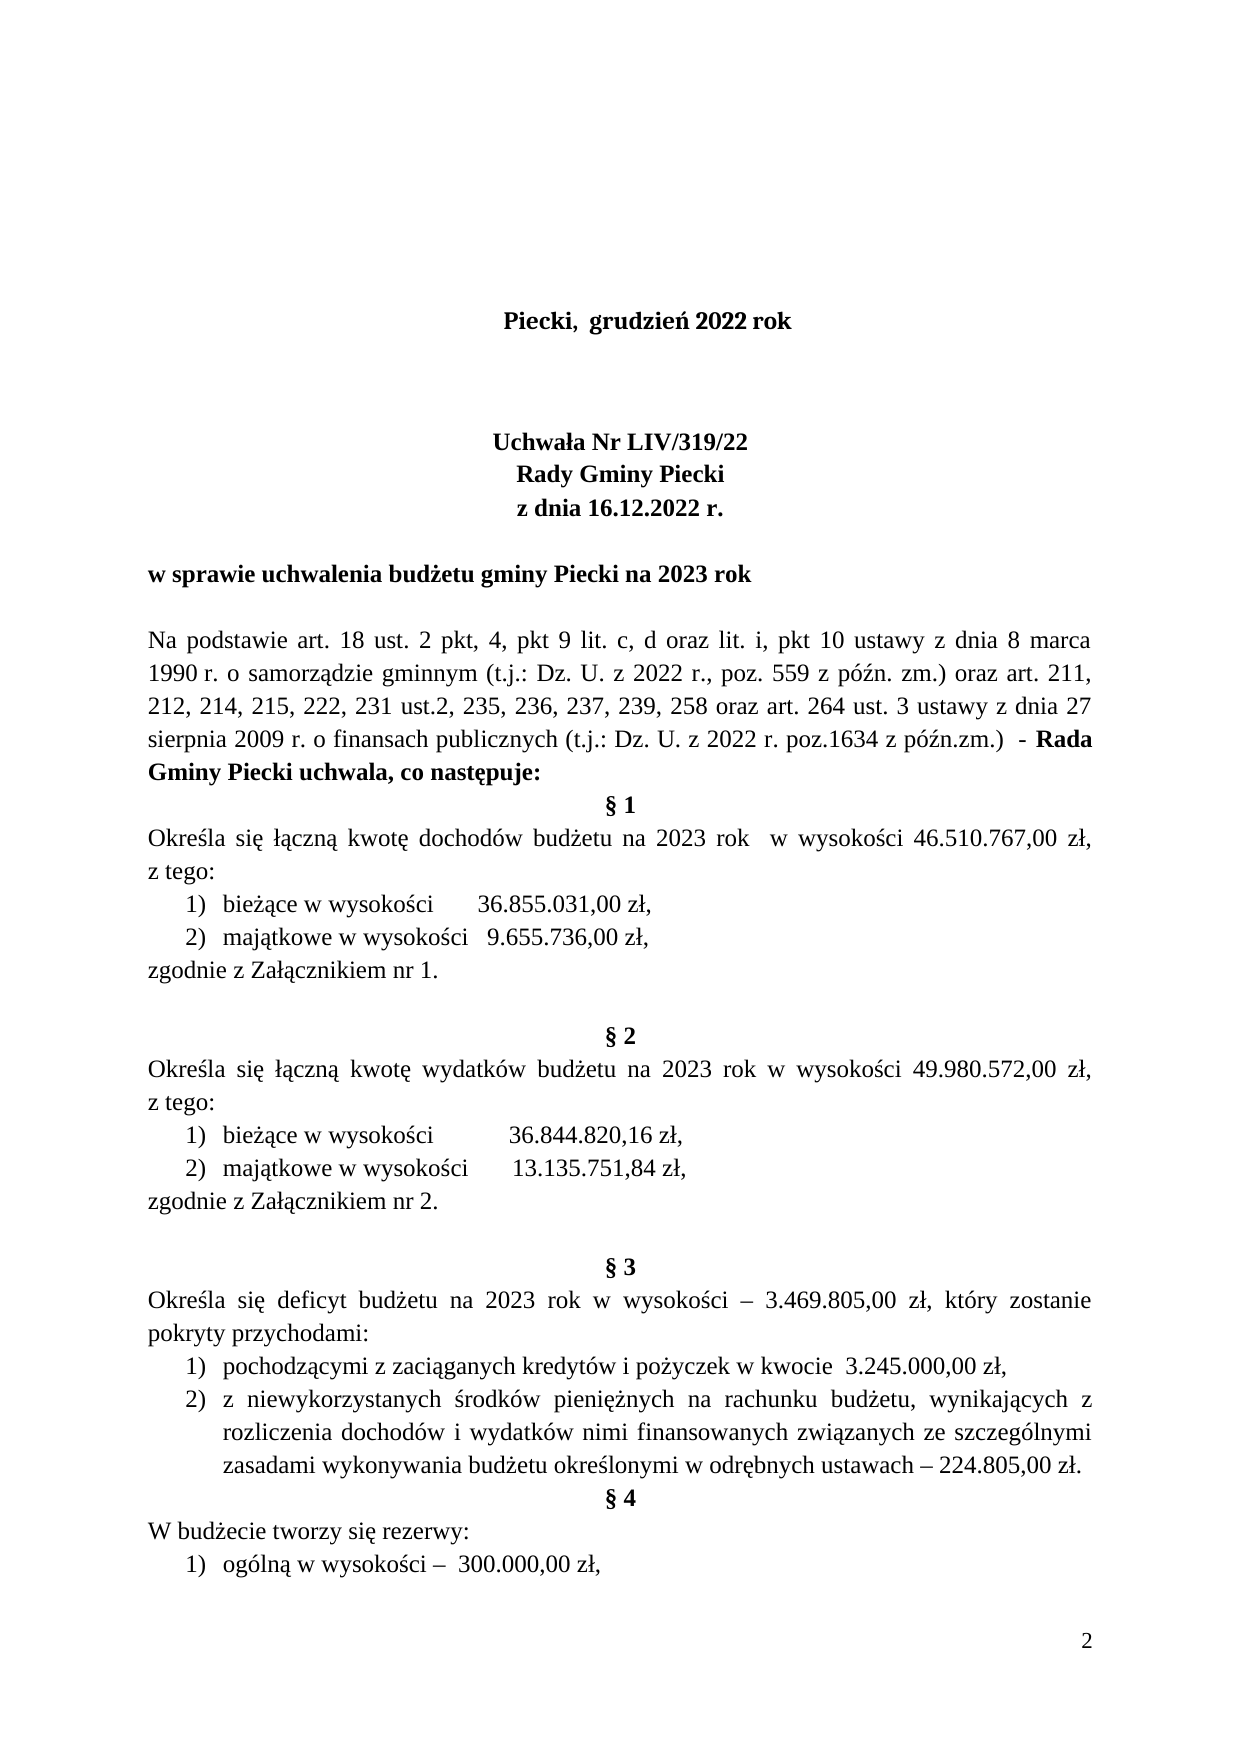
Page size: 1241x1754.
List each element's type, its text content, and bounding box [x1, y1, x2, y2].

text § 3 [148, 1252, 1093, 1281]
list z niewykorzystanych środków pieniężnych na rachunku budżetu, wynikających z rozliczenia dochodów i wydatków nimi finansowanych związanych ze szczególnymi zasadami wykonywania budżetu określonymi w odrębnych ustawach – 224.805,00 zł. [185, 1384, 1093, 1479]
text zgodnie z Załącznikiem nr 2. [148, 1186, 1093, 1215]
text § 2 [148, 1021, 1093, 1050]
text Określa się łączną kwotę wydatków budżetu na 2023 rok w wysokości 49.980.572,00 zł, z tego: [148, 1054, 1093, 1116]
text Określa się deficyt budżetu na 2023 rok w wysokości – 3.469.805,00 zł, który zostanie pokryty przychodami: [148, 1285, 1093, 1347]
text Na podstawie art. 18 ust. 2 pkt, 4, pkt 9 lit. c, d oraz lit. i, pkt 10 ustawy z dnia 8 marca 1990 r. o samorządzie gminnym (t.j.: Dz. U. z 2022 r., poz. 559 z późn. zm.) oraz art. 211, 212, 214, 215, 222, 231 ust.2, 235, 236, 237, 239, 258 oraz art. 264 ust. 3 ustawy z dnia 27 sierpnia 2009 r. o finansach publicznych (t.j.: Dz. U. z 2022 r. poz.1634 z późn.zm.) - Rada Gminy Piecki uchwala, co następuje: [148, 625, 1093, 786]
text Określa się łączną kwotę dochodów budżetu na 2023 rok w wysokości 46.510.767,00 zł, z tego: [148, 823, 1093, 884]
list pochodzącymi z zaciąganych kredytów i pożyczek w kwocie 3.245.000,00 zł, [185, 1351, 1093, 1380]
list majątkowe w wysokości 13.135.751,84 zł, [185, 1153, 1093, 1182]
list bieżące w wysokości 36.844.820,16 zł, [185, 1120, 1093, 1149]
text W budżecie tworzy się rezerwy: [148, 1516, 1093, 1545]
list bieżące w wysokości 36.855.031,00 zł, [185, 889, 1093, 918]
list ogólną w wysokości – 300.000,00 zł, [185, 1549, 1093, 1578]
text § 4 [148, 1483, 1093, 1512]
text w sprawie uchwalenia budżetu gminy Piecki na 2023 rok [148, 526, 1093, 587]
text Piecki, grudzień 2022 rok [148, 307, 1093, 335]
list majątkowe w wysokości 9.655.736,00 zł, [185, 922, 1093, 951]
text zgodnie z Załącznikiem nr 1. [148, 955, 1093, 984]
text § 1 [148, 790, 1093, 818]
text Uchwała Nr LIV/319/22 Rady Gminy Piecki z dnia 16.12.2022 r. [148, 427, 1093, 521]
